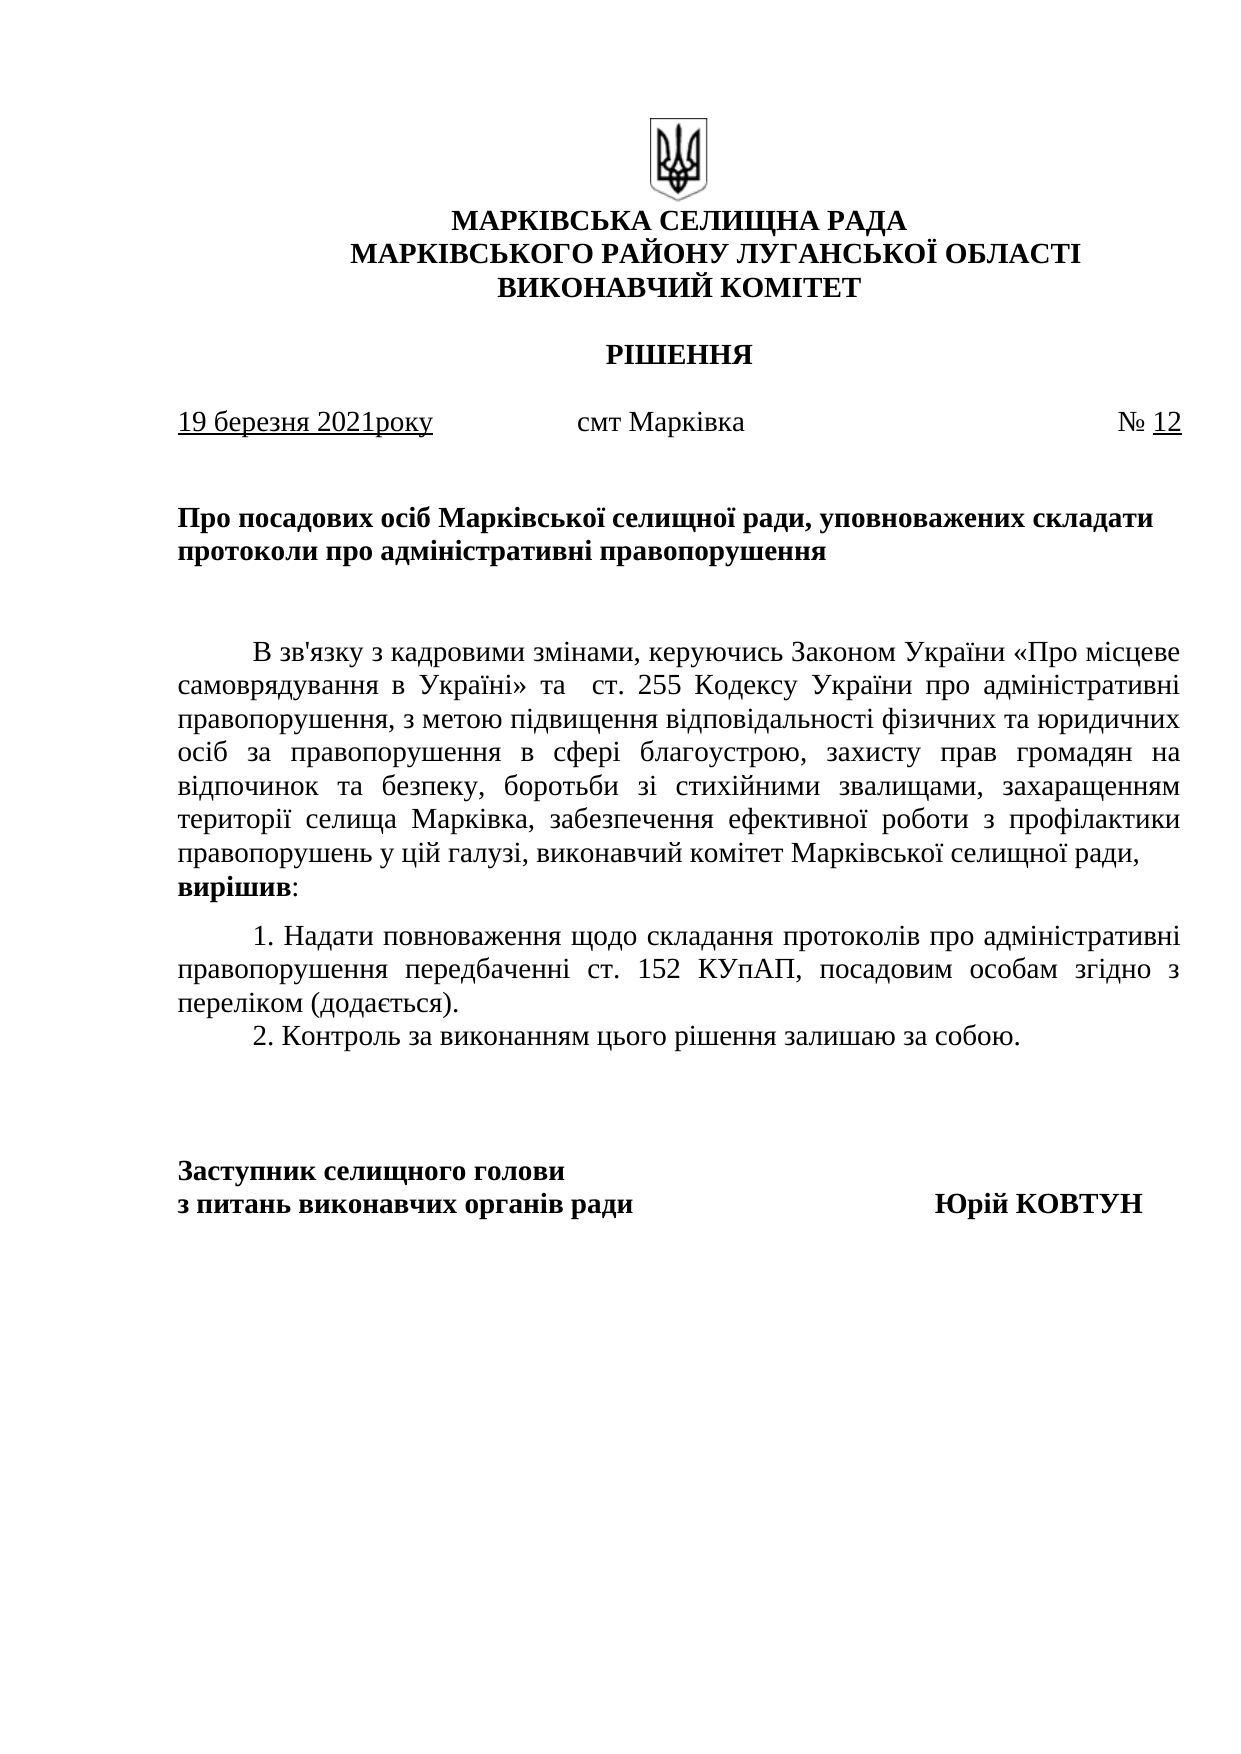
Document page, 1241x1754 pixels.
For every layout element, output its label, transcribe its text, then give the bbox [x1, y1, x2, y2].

text РІШЕННЯ [177, 337, 1181, 370]
text МАРКІВСЬКА СЕЛИЩНА РАДА [177, 203, 1181, 236]
text 2. Контроль за виконанням цього рішення залишаю за собою. [177, 1018, 1181, 1052]
text МАРКІВСЬКОГО РАЙОНУ ЛУГАНСЬКОЇ ОБЛАСТІ [177, 236, 1181, 270]
text 1. Надати повноваження щодо складання протоколів про адміністративні правопорушення передбаченні ст. 152 КУпАП, посадовим особам згідно з переліком (додається). [177, 918, 1181, 1018]
table_header № 12 [826, 404, 1193, 471]
text ВИКОНАВЧИЙ КОМІТЕТ [177, 270, 1181, 303]
table_header 19 березня 2021року [166, 404, 496, 471]
text з питань виконавчих органів ради Юрій КОВТУН [177, 1186, 1181, 1220]
table_header смт Марківка [496, 404, 826, 471]
text вирішив: [177, 869, 1181, 902]
text В зв'язку з кадровими змінами, керуючись Законом України «Про місцеве самоврядування в Україні» та ст. 255 Кодексу України про адміністративні правопорушення, з метою підвищення відповідальності фізичних та юридичних осіб за правопорушення в сфері благоустрою, захисту прав громадян на відпочинок та безпеку, боротьби зі стихійними звалищами, захаращенням території селища Марківка, забезпечення ефективної роботи з профілактики правопорушень у цій галузі, виконавчий комітет Марківської селищної ради, [177, 634, 1181, 869]
text Про посадових осіб Марківської селищної ради, уповноважених складати протоколи про адміністративні правопорушення [177, 500, 1181, 567]
text Заступник селищного голови [177, 1153, 1181, 1186]
picture [650, 118, 709, 203]
